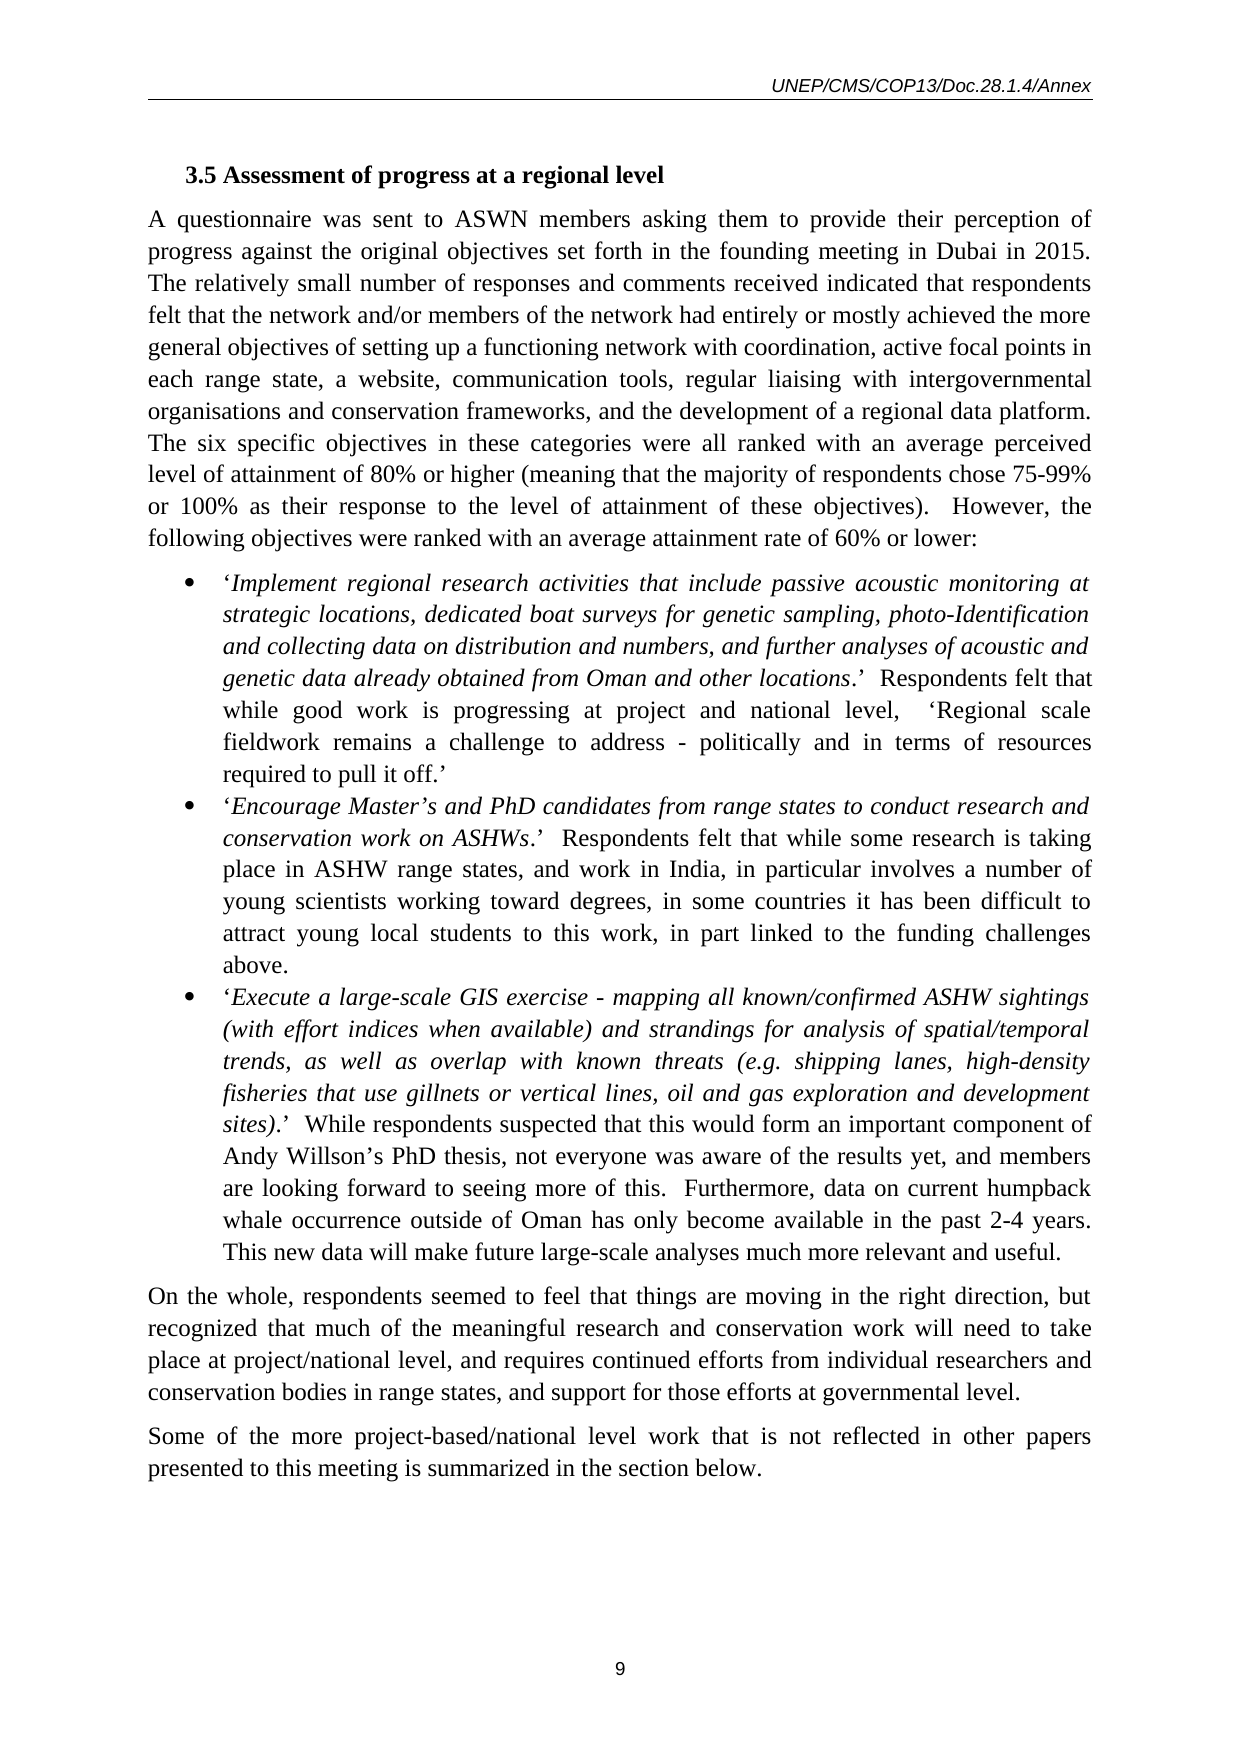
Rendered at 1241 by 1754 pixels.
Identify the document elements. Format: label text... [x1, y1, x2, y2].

text Some of the more project-based/national level work that is not reflected in other papers presented to this meeting is summarized in the section below. [148, 1421, 1093, 1482]
text On the whole, respondents seemed to feel that things are moving in the right direction, but recognized that much of the meaningful research and conservation work will need to take place at project/national level, and requires continued efforts from individual researchers and conservation bodies in range states, and support for those efforts at governmental level. [148, 1281, 1093, 1406]
text A questionnaire was sent to ASWN members asking them to provide their perception of progress against the original objectives set forth in the founding meeting in Dubai in 2015. The relatively small number of responses and comments received indicated that respondents felt that the network and/or members of the network had entirely or mostly achieved the more general objectives of setting up a functioning network with coordination, active focal points in each range state, a website, communication tools, regular liaising with intergovernmental organisations and conservation frameworks, and the development of a regional data platform. The six specific objectives in these categories were all ranked with an average perceived level of attainment of 80% or higher (meaning that the majority of respondents chose 75-99% or 100% as their response to the level of attainment of these objectives). However, the following objectives were ranked with an average attainment rate of 60% or lower: [148, 204, 1093, 552]
list ‘Execute a large-scale GIS exercise - mapping all known/confirmed ASHW sightings (with effort indices when available) and strandings for analysis of spatial/temporal trends, as well as overlap with known threats (e.g. shipping lanes, high-density fisheries that use gillnets or vertical lines, oil and gas exploration and development sites).’ While respondents suspected that this would form an important component of Andy Willson’s PhD thesis, not everyone was aware of the results yet, and members are looking forward to seeing more of this. Furthermore, data on current humpback whale occurrence outside of Oman has only become available in the past 2-4 years. This new data will make future large-scale analyses much more relevant and useful. [185, 982, 1093, 1266]
list ‘Implement regional research activities that include passive acoustic monitoring at strategic locations, dedicated boat surveys for genetic sampling, photo-Identification and collecting data on distribution and numbers, and further analyses of acoustic and genetic data already obtained from Oman and other locations.’ Respondents felt that while good work is progressing at project and national level, ‘Regional scale fieldwork remains a challenge to address - politically and in terms of resources required to pull it off.’ [185, 568, 1093, 788]
list Assessment of progress at a regional level [185, 160, 1093, 189]
list ‘Encourage Master’s and PhD candidates from range states to conduct research and conservation work on ASHWs.’ Respondents felt that while some research is taking place in ASHW range states, and work in India, in particular involves a number of young scientists working toward degrees, in some countries it has been difficult to attract young local students to this work, in part linked to the funding challenges above. [185, 791, 1093, 979]
